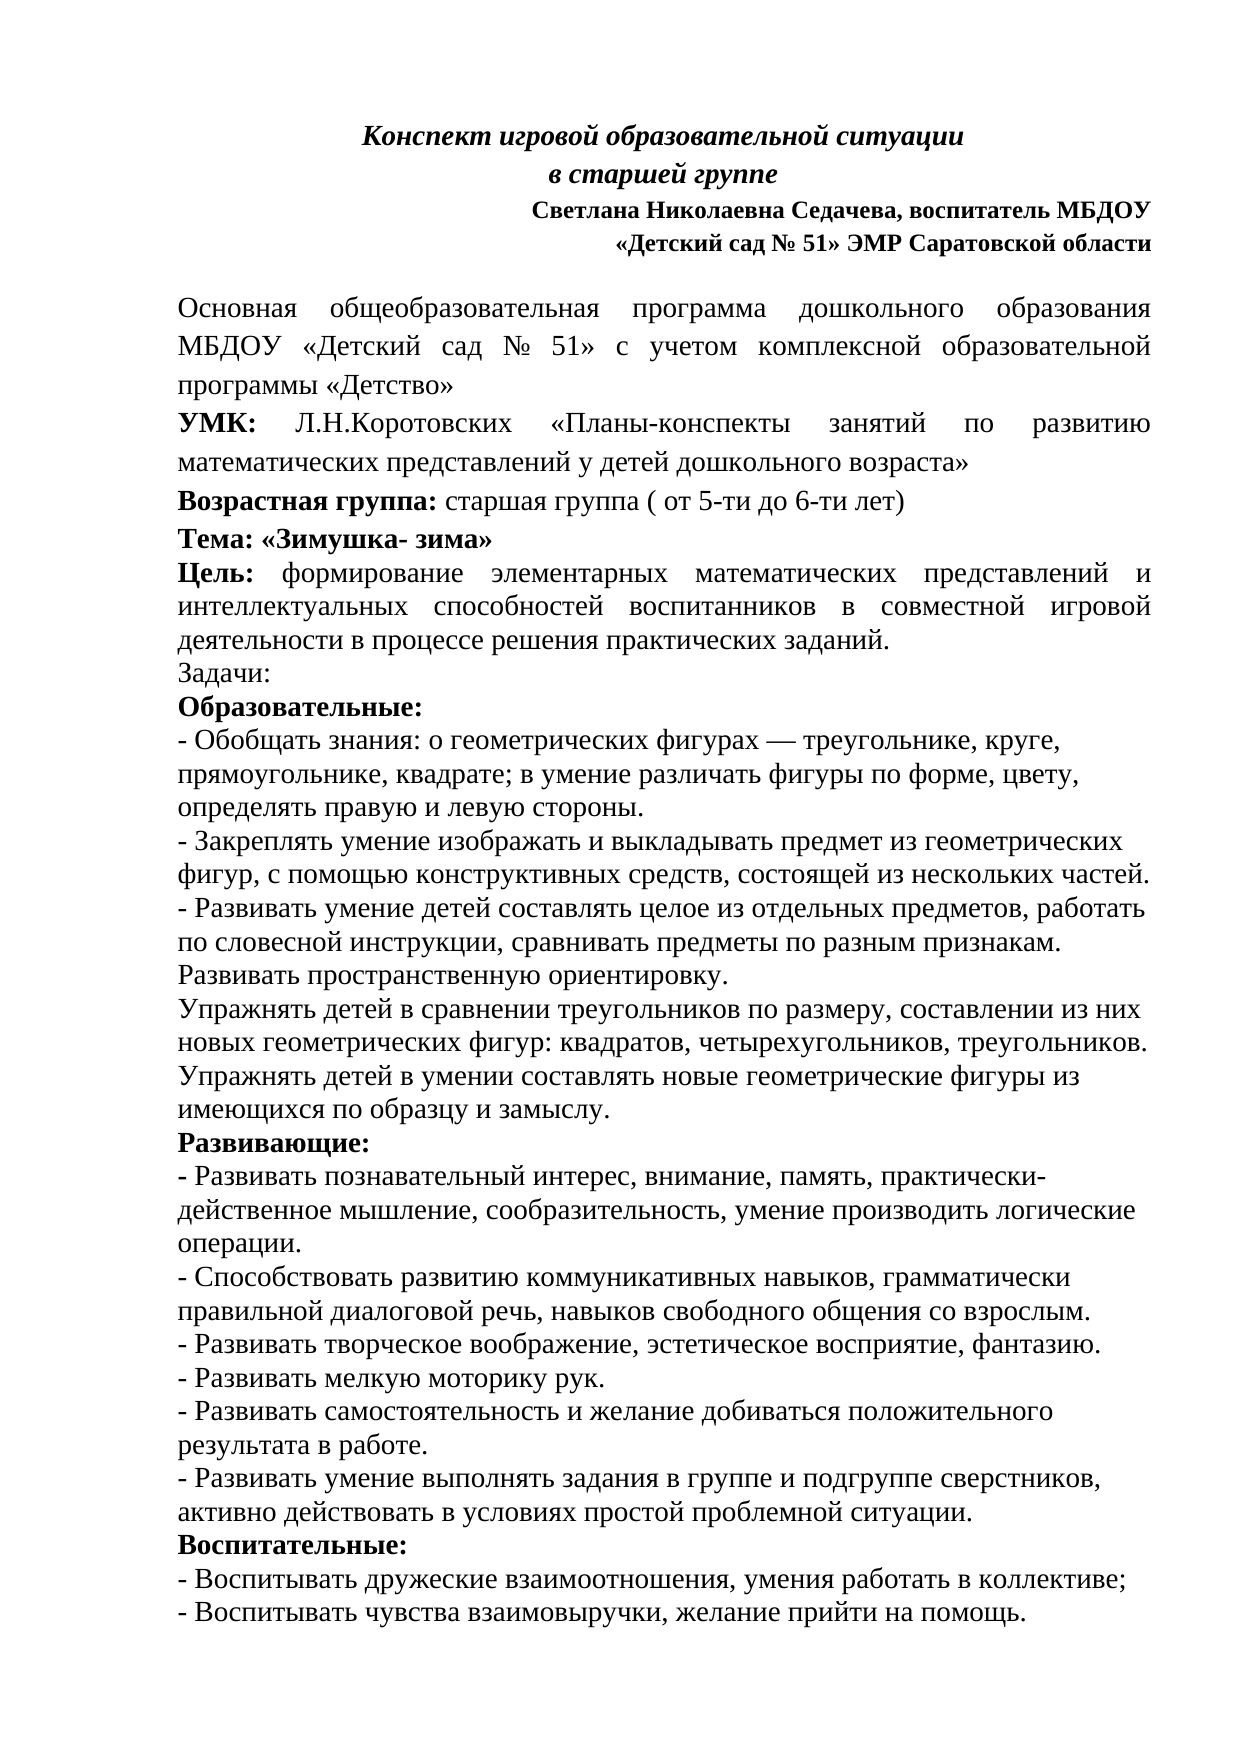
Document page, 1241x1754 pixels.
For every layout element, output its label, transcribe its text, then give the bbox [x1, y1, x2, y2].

text - Воспитывать дружеские взаимоотношения, умения работать в коллективе; [177, 1561, 1152, 1594]
text УМК: Л.Н.Коротовских «Планы-конспекты занятий по развитию математических представлений у детей дошкольного возраста» [177, 406, 1152, 478]
text Тема: «Зимушка- зима» [177, 521, 1152, 555]
text Задачи: [177, 655, 1152, 689]
text Цель: формирование элементарных математических представлений и интеллектуальных способностей воспитанников в совместной игровой деятельности в процессе решения практических заданий. [177, 555, 1152, 655]
text - Воспитывать чувства взаимовыручки, желание прийти на помощь. [177, 1594, 1152, 1628]
text Упражнять детей в сравнении треугольников по размеру, составлении из них новых геометрических фигур: квадратов, четырехугольников, треугольников. [177, 991, 1152, 1058]
text - Способствовать развитию коммуникативных навыков, грамматически правильной диалоговой речь, навыков свободного общения со взрослым. [177, 1259, 1152, 1326]
text - Развивать творческое воображение, эстетическое восприятие, фантазию. [177, 1326, 1152, 1360]
text Образовательные: [177, 689, 1152, 722]
text - Обобщать знания: о геометрических фигурах — треугольнике, круге, прямоугольнике, квадрате; в умение различать фигуры по форме, цвету, определять правую и левую стороны. [177, 722, 1152, 823]
text Развивающие: [177, 1125, 1152, 1158]
text Основная общеобразовательная программа дошкольного образования МБДОУ «Детский сад № 51» с учетом комплексной образовательной программы «Детство» [177, 290, 1152, 401]
text - Развивать умение детей составлять целое из отдельных предметов, работать по словесной инструкции, сравнивать предметы по разным признакам. Развивать пространственную ориентировку. [177, 890, 1152, 991]
text Воспитательные: [177, 1527, 1152, 1561]
text - Закреплять умение изображать и выкладывать предмет из геометрических фигур, с помощью конструктивных средств, состоящей из нескольких частей. [177, 823, 1152, 890]
text Светлана Николаевна Седачева, воспитатель МБДОУ [177, 195, 1152, 224]
text Возрастная группа: старшая группа ( от 5-ти до 6-ти лет) [177, 483, 1152, 516]
text - Развивать самостоятельность и желание добиваться положительного результата в работе. [177, 1393, 1152, 1460]
text Упражнять детей в умении составлять новые геометрические фигуры из имеющихся по образцу и замыслу. [177, 1058, 1152, 1125]
text «Детский сад № 51» ЭМР Саратовской области [177, 228, 1152, 257]
text Конспект игровой образовательной ситуации [177, 118, 1152, 152]
text - Развивать умение выполнять задания в группе и подгруппе сверстников, активно действовать в условиях простой проблемной ситуации. [177, 1460, 1152, 1527]
text в старшей группе [177, 157, 1152, 190]
text - Развивать мелкую моторику рук. [177, 1360, 1152, 1393]
text - Развивать познавательный интерес, внимание, память, практически- действенное мышление, сообразительность, умение производить логические операции. [177, 1158, 1152, 1259]
